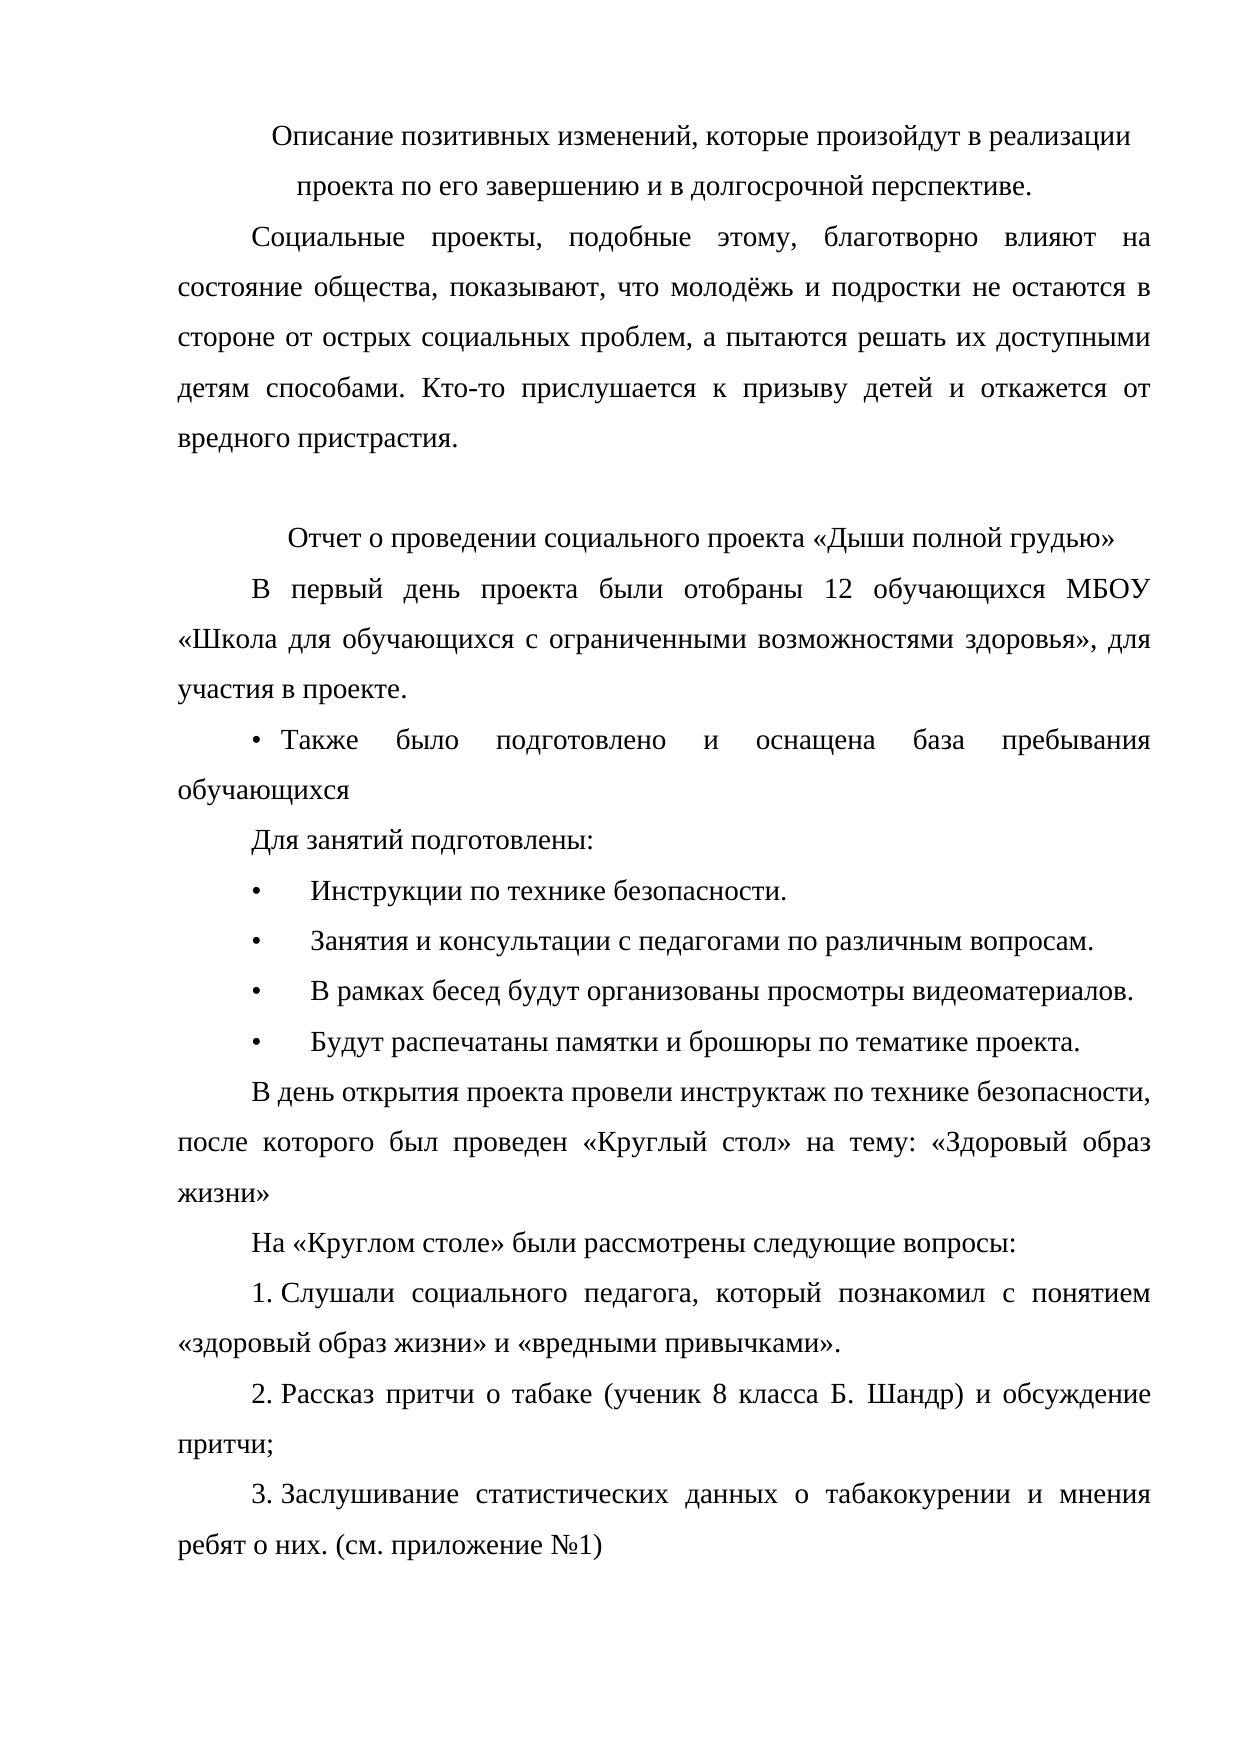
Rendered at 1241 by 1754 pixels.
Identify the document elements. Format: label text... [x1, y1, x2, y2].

list В рамках бесед будут организованы просмотры видеоматериалов. [177, 973, 1152, 1007]
list Занятия и консультации с педагогами по различным вопросам. [177, 923, 1152, 957]
text На «Круглом столе» были рассмотрены следующие вопросы: [177, 1225, 1152, 1258]
list Рассказ притчи о табаке (ученик 8 класса Б. Шандр) и обсуждение притчи; [177, 1376, 1152, 1460]
list Заслушивание статистических данных о табакокурении и мнения ребят о них. (см. приложение №1) [177, 1477, 1152, 1560]
list Будут распечатаны памятки и брошюры по тематике проекта. [177, 1024, 1152, 1057]
list Слушали социального педагога, который познакомил с понятием «здоровый образ жизни» и «вредными привычками». [177, 1275, 1152, 1359]
text В день открытия проекта провели инструктаж по технике безопасности, после которого был проведен «Круглый стол» на тему: «Здоровый образ жизни» [177, 1074, 1152, 1208]
list Также было подготовлено и оснащена база пребывания обучающихся [177, 722, 1152, 806]
text Социальные проекты, подобные этому, благотворно влияют на состояние общества, показывают, что молодёжь и подростки не остаются в стороне от острых социальных проблем, а пытаются решать их доступными детям способами. Кто-то прислушается к призыву детей и откажется от вредного пристрастия. [177, 219, 1152, 453]
text Для занятий подготовлены: [177, 822, 1152, 856]
text Описание позитивных изменений, которые произойдут в реализации проекта по его завершению и в долгосрочной перспективе. [177, 118, 1152, 202]
text Отчет о проведении социального проекта «Дыши полной грудью» [177, 521, 1152, 554]
list Инструкции по технике безопасности. [177, 873, 1152, 906]
text В первый день проекта были отобраны 12 обучающихся МБОУ «Школа для обучающихся с ограниченными возможностями здоровья», для участия в проекте. [177, 571, 1152, 705]
